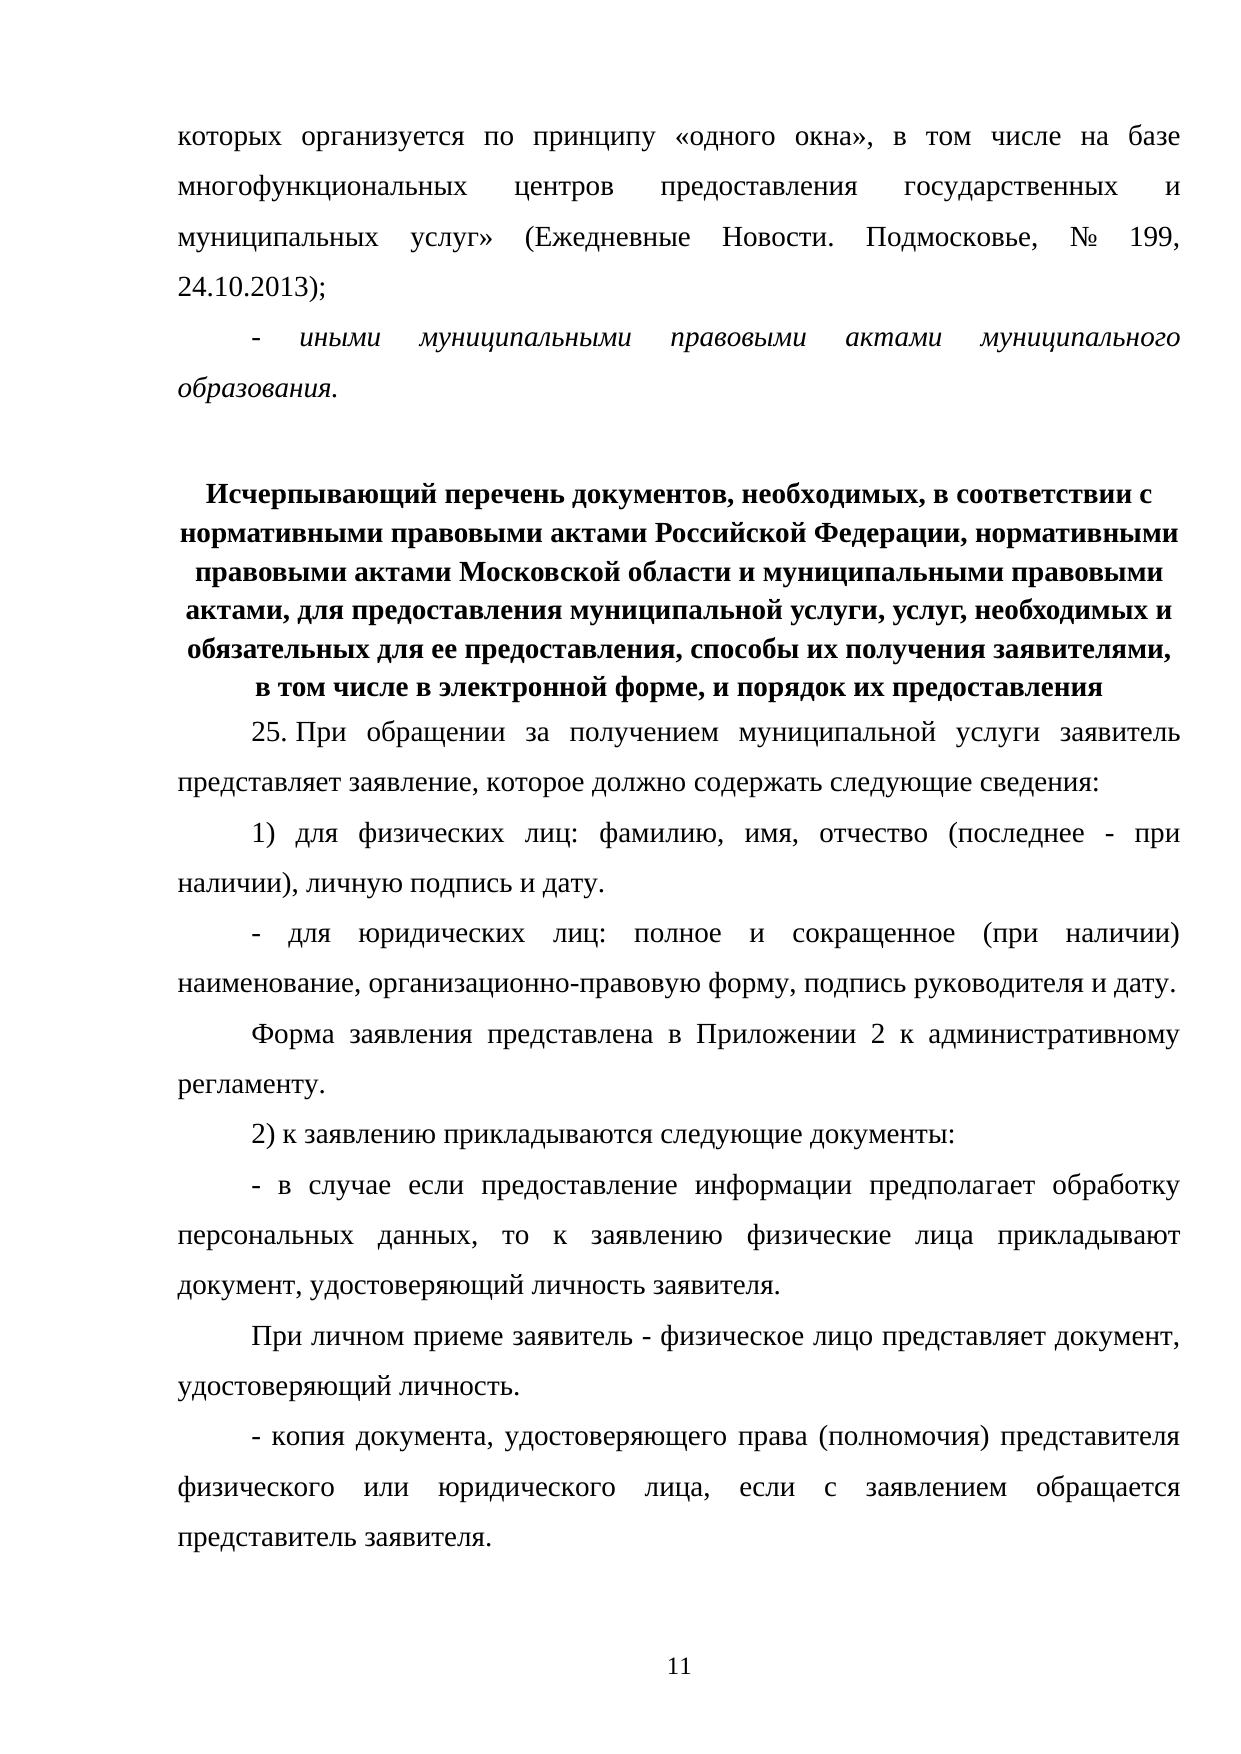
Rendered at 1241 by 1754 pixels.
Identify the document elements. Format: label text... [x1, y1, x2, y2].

text - копия документа, удостоверяющего права (полномочия) представителя физического или юридического лица, если с заявлением обращается представитель заявителя. [177, 1418, 1181, 1553]
list При обращении за получением муниципальной услуги заявитель представляет заявление, которое должно содержать следующие сведения: [177, 714, 1181, 798]
text При личном приеме заявитель - физическое лицо представляет документ, удостоверяющий личность. [177, 1318, 1181, 1402]
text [177, 118, 1181, 303]
list 1) для физических лиц: фамилию, имя, отчество (последнее - при наличии), личную подпись и дату. [177, 815, 1181, 898]
list - для юридических лиц: полное и сокращенное (при наличии) наименование, организационно-правовую форму, подпись руководителя и дату. [177, 915, 1181, 999]
text - иными муниципальными правовыми актами муниципального образования. [177, 319, 1181, 403]
text Форма заявления представлена в Приложении 2 к административному регламенту. [177, 1016, 1181, 1100]
text - в случае если предоставление информации предполагает обработку персональных данных, то к заявлению физические лица прикладывают документ, удостоверяющий личность заявителя. [177, 1167, 1181, 1301]
text 2) к заявлению прикладываются следующие документы: [251, 1117, 1181, 1150]
text Исчерпывающий перечень документов, необходимых, в соответствии с нормативными правовыми актами Российской Федерации, нормативными правовыми актами Московской области и муниципальными правовыми актами, для предоставления муниципальной услуги, услуг, необходимых и обязательных для ее предоставления, способы их получения заявителями, в том числе в электронной форме, и порядок их предоставления [177, 477, 1181, 703]
